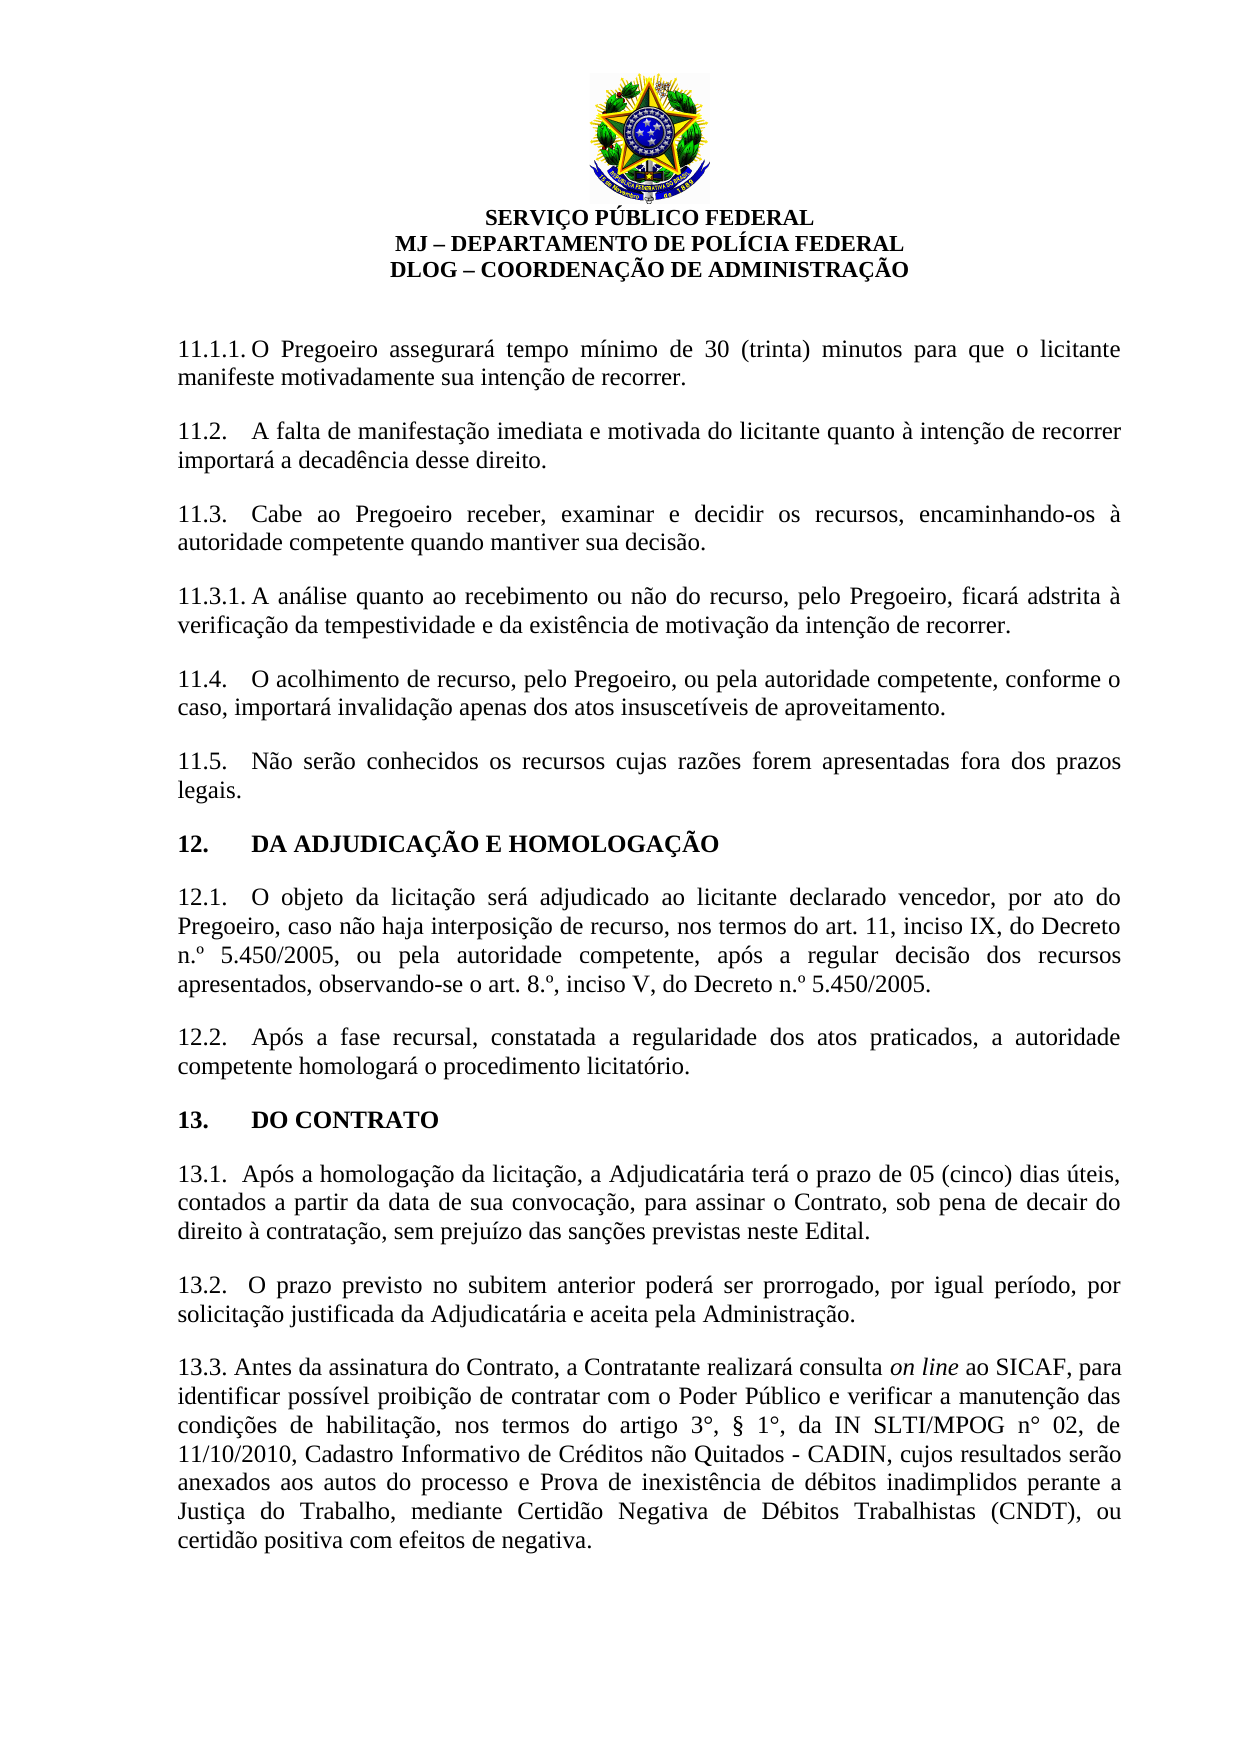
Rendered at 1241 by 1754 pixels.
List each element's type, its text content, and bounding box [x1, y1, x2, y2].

text 13.1. Após a homologação da licitação, a Adjudicatária terá o prazo de 05 (cinco) dias úteis, contados a partir da data de sua convocação, para assinar o Contrato, sob pena de decair do direito à contratação, sem prejuízo das sanções previstas neste Edital. [177, 1159, 1122, 1245]
list DA ADJUDICAÇÃO E HOMOLOGAÇÃO [177, 829, 1122, 857]
list A falta de manifestação imediata e motivada do licitante quanto à intenção de recorrer importará a decadência desse direito. [177, 416, 1122, 474]
list O objeto da licitação será adjudicado ao licitante declarado vencedor, por ato do Pregoeiro, caso não haja interposição de recurso, nos termos do art. 11, inciso IX, do Decreto n.º 5.450/2005, ou pela autoridade competente, após a regular decisão dos recursos apresentados, observando-se o art. 8.º, inciso V, do Decreto n.º 5.450/2005. [177, 882, 1122, 997]
list Não serão conhecidos os recursos cujas razões forem apresentadas fora dos prazos legais. [177, 746, 1122, 804]
text 13.3. Antes da assinatura do Contrato, a Contratante realizará consulta on line ao SICAF, para identificar possível proibição de contratar com o Poder Público e verificar a manutenção das condições de habilitação, nos termos do artigo 3°, § 1°, da IN SLTI/MPOG n° 02, de 11/10/2010, Cadastro Informativo de Créditos não Quitados - CADIN, cujos resultados serão anexados aos autos do processo e Prova de inexistência de débitos inadimplidos perante a Justiça do Trabalho, mediante Certidão Negativa de Débitos Trabalhistas (CNDT), ou certidão positiva com efeitos de negativa. [177, 1352, 1122, 1554]
list O Pregoeiro assegurará tempo mínimo de 30 (trinta) minutos para que o licitante manifeste motivadamente sua intenção de recorrer. [177, 334, 1122, 391]
list A análise quanto ao recebimento ou não do recurso, pelo Pregoeiro, ficará adstrita à verificação da tempestividade e da existência de motivação da intenção de recorrer. [177, 581, 1122, 639]
picture [589, 73, 710, 204]
list Após a fase recursal, constatada a regularidade dos atos praticados, a autoridade competente homologará o procedimento licitatório. [177, 1022, 1122, 1080]
text 13.2. O prazo previsto no subitem anterior poderá ser prorrogado, por igual período, por solicitação justificada da Adjudicatária e aceita pela Administração. [177, 1270, 1122, 1327]
list Cabe ao Pregoeiro receber, examinar e decidir os recursos, encaminhando-os à autoridade competente quando mantiver sua decisão. [177, 499, 1122, 556]
list O acolhimento de recurso, pelo Pregoeiro, ou pela autoridade competente, conforme o caso, importará invalidação apenas dos atos insuscetíveis de aproveitamento. [177, 664, 1122, 721]
list DO CONTRATO [177, 1105, 1122, 1134]
